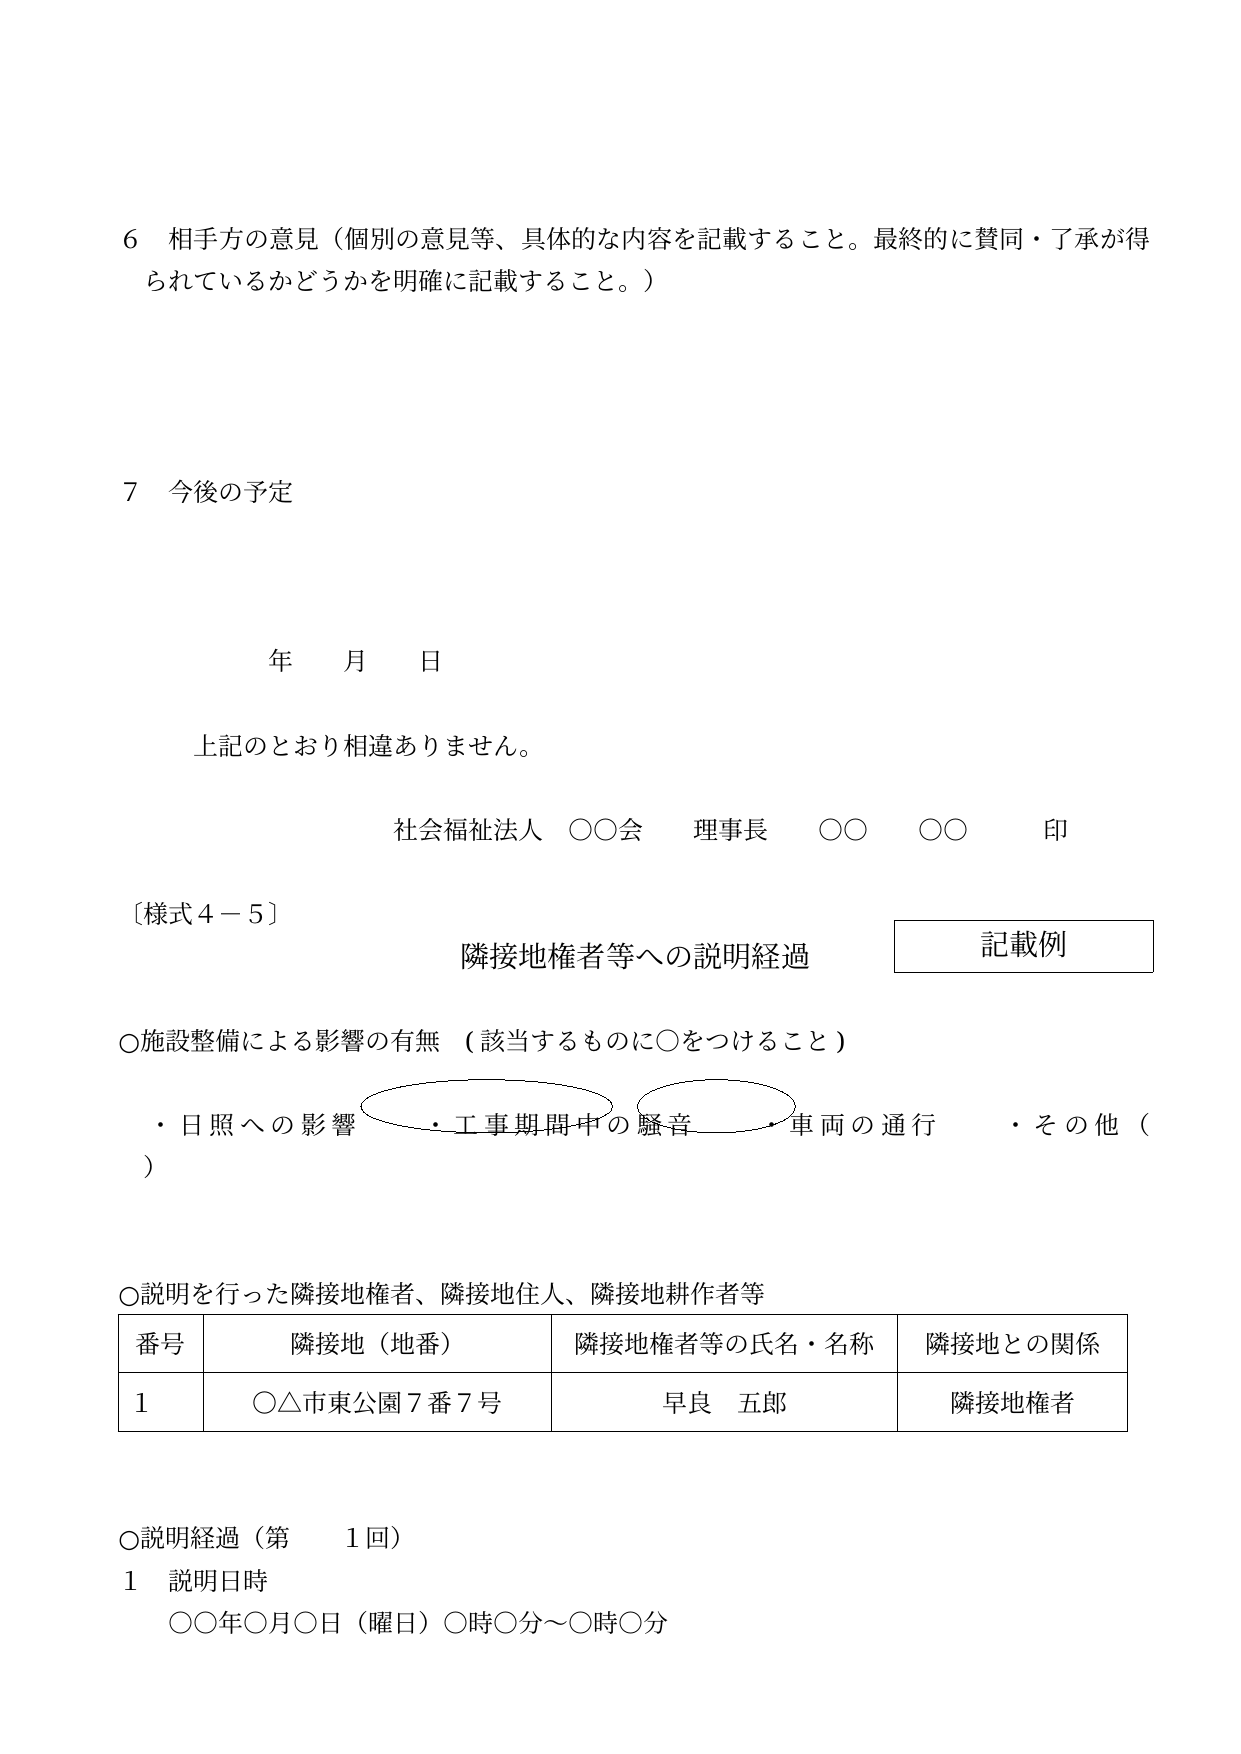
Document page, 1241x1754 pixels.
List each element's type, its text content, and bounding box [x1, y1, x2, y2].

text 〔様式４－５〕 [118, 892, 1152, 934]
table_header 隣接地（地番） [204, 1315, 551, 1372]
text ・日照への影響 ・工事期間中の騒音 ・車両の通行 ・その他（ ） [118, 1103, 1152, 1187]
text 年 月 日 [118, 639, 1152, 681]
text ７ 今後の予定 [118, 470, 1152, 512]
text ○説明を行った隣接地権者、隣接地住人、隣接地耕作者等 [118, 1271, 1152, 1314]
text ○説明経過（第 １回） [118, 1516, 1152, 1558]
table_cell １ [119, 1373, 203, 1431]
table_header 隣接地権者等の氏名・名称 [552, 1315, 897, 1372]
text 社会福祉法人 ○○会 理事長 ○○ ○○ 印 [118, 807, 1152, 849]
table_header 番号 [119, 1315, 203, 1372]
text 上記のとおり相違ありません。 [118, 723, 1152, 765]
text 隣接地権者等への説明経過 [118, 934, 1152, 976]
text ６ 相手方の意見（個別の意見等、具体的な内容を記載すること。最終的に賛同・了承が得られているかどうかを明確に記載すること。） [118, 217, 1152, 301]
table_cell 早良 五郎 [552, 1373, 897, 1431]
text ○○年○月○日（曜日）○時○分～○時○分 [118, 1600, 1152, 1643]
table_header 隣接地との関係 [898, 1315, 1127, 1372]
text ○施設整備による影響の有無 ( 該当するものに○をつけること ) [118, 1018, 1152, 1061]
table_cell 隣接地権者 [898, 1373, 1127, 1431]
table_cell 〇△市東公園７番７号 [204, 1373, 551, 1431]
text １ 説明日時 [118, 1558, 1152, 1600]
